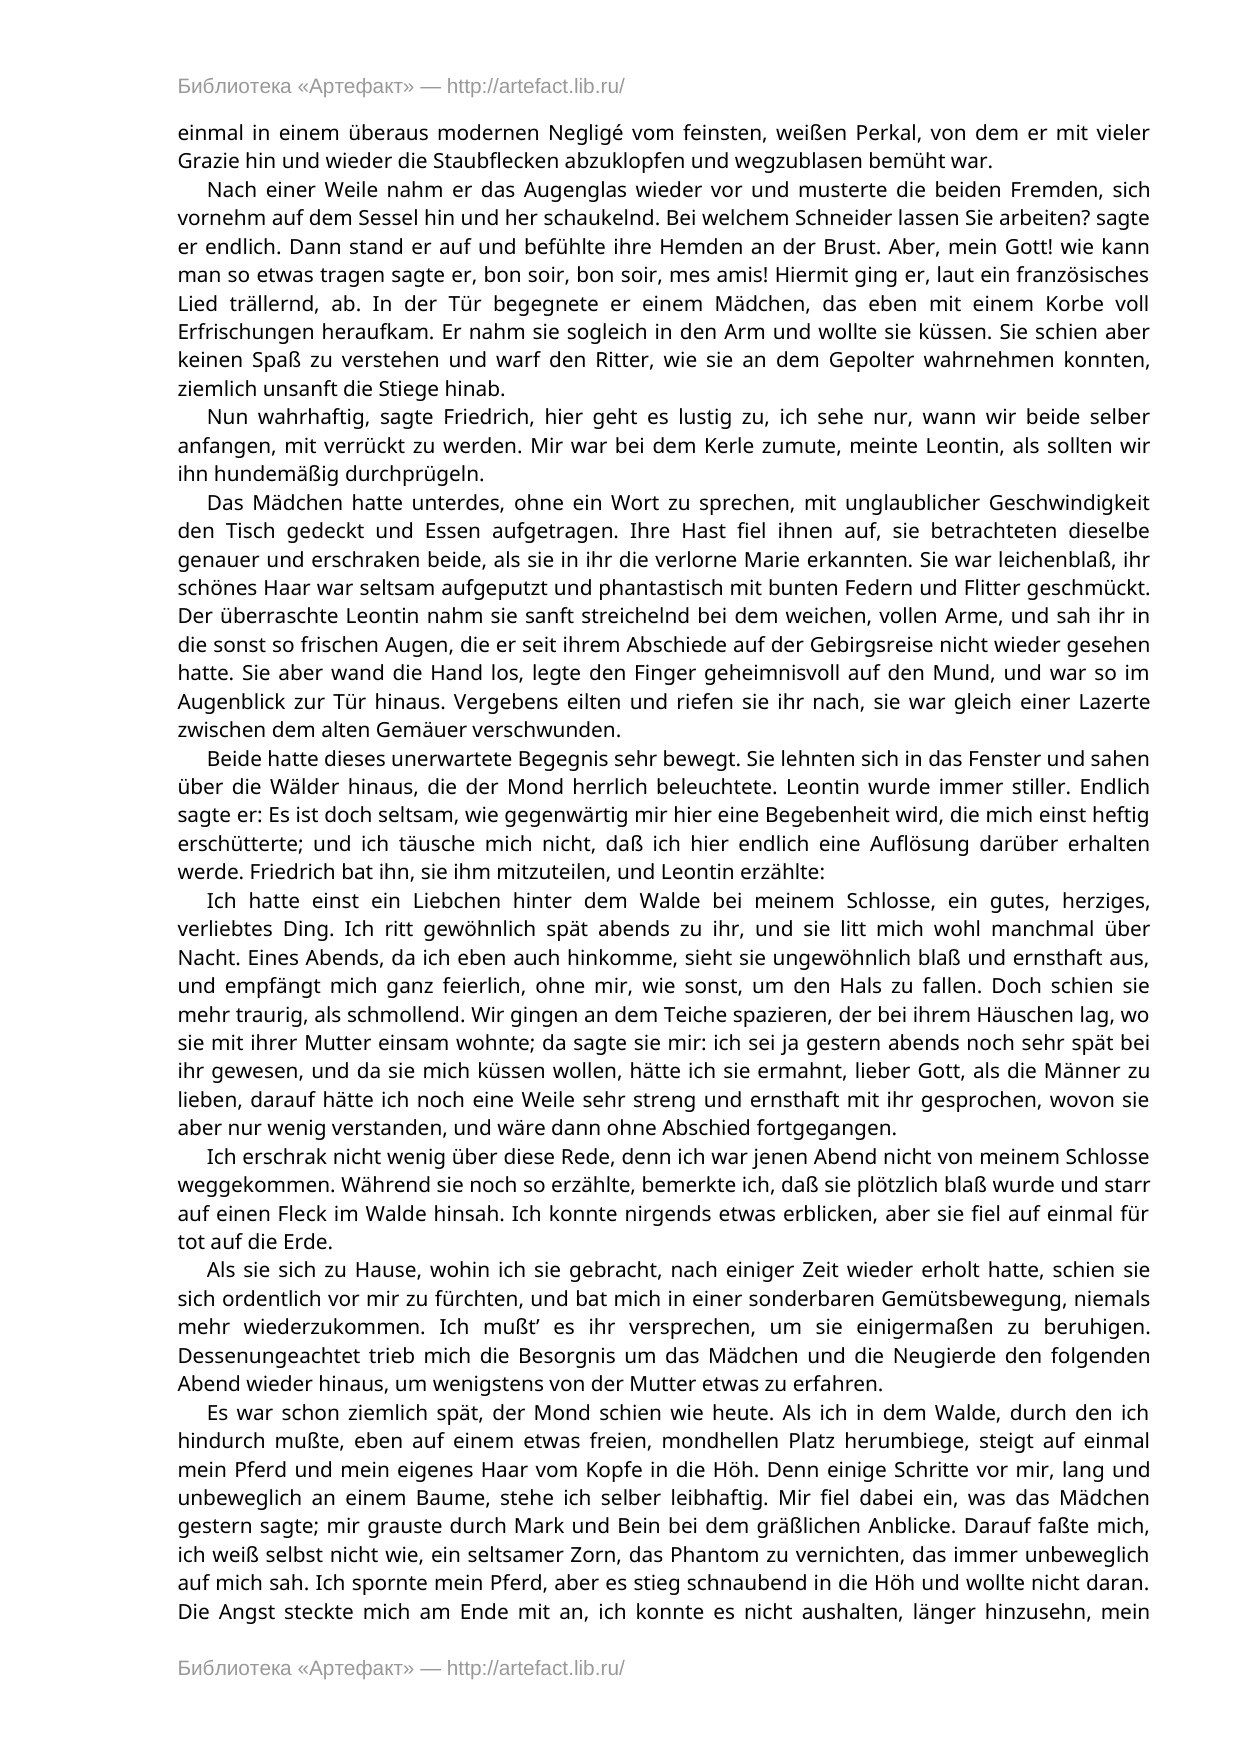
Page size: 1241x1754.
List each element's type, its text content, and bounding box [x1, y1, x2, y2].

text Das Mädchen hatte unterdes, ohne ein Wort zu sprechen, mit unglaublicher Geschwindigkeit den Tisch gedeckt und Essen aufgetragen. Ihre Hast fiel ihnen auf, sie betrachteten dieselbe genauer und erschraken beide, als sie in ihr die verlorne Marie erkannten. Sie war leichenblaß, ihr schönes Haar war seltsam aufgeputzt und phantastisch mit bunten Federn und Flitter geschmückt. Der überraschte Leontin nahm sie sanft streichelnd bei dem weichen, vollen Arme, und sah ihr in die sonst so frischen Augen, die er seit ihrem Abschiede auf der Gebirgsreise nicht wieder gesehen hatte. Sie aber wand die Hand los, legte den Finger geheimnisvoll auf den Mund, und war so im Augenblick zur Tür hinaus. Vergebens eilten und riefen sie ihr nach, sie war gleich einer Lazerte zwischen dem alten Gemäuer verschwunden. [177, 488, 1152, 744]
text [177, 1398, 1152, 1625]
text Ich hatte einst ein Liebchen hinter dem Walde bei meinem Schlosse, ein gutes, herziges, verliebtes Ding. Ich ritt gewöhnlich spät abends zu ihr, und sie litt mich wohl manchmal über Nacht. Eines Abends, da ich eben auch hinkomme, sieht sie ungewöhnlich blaß und ernsthaft aus, und empfängt mich ganz feierlich, ohne mir, wie sonst, um den Hals zu fallen. Doch schien sie mehr traurig, als schmollend. Wir gingen an dem Teiche spazieren, der bei ihrem Häuschen lag, wo sie mit ihrer Mutter einsam wohnte; da sagte sie mir: ich sei ja gestern abends noch sehr spät bei ihr gewesen, und da sie mich küssen wollen, hätte ich sie ermahnt, lieber Gott, als die Männer zu lieben, darauf hätte ich noch eine Weile sehr streng und ernsthaft mit ihr gesprochen, wovon sie aber nur wenig verstanden, und wäre dann ohne Abschied fortgegangen. [177, 886, 1152, 1142]
text Beide hatte dieses unerwartete Begegnis sehr bewegt. Sie lehnten sich in das Fenster und sahen über die Wälder hinaus, die der Mond herrlich beleuchtete. Leontin wurde immer stiller. Endlich sagte er: Es ist doch seltsam, wie gegenwärtig mir hier eine Begebenheit wird, die mich einst heftig erschütterte; und ich täusche mich nicht, daß ich hier endlich eine Auflösung darüber erhalten werde. Friedrich bat ihn, sie ihm mitzuteilen, und Leontin erzählte: [177, 744, 1152, 886]
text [177, 118, 1152, 175]
text Nach einer Weile nahm er das Augenglas wieder vor und musterte die beiden Fremden, sich vornehm auf dem Sessel hin und her schaukelnd. Bei welchem Schneider lassen Sie arbeiten? sagte er endlich. Dann stand er auf und befühlte ihre Hemden an der Brust. Aber, mein Gott! wie kann man so etwas tragen sagte er, bon soir, bon soir, mes amis! Hiermit ging er, laut ein französisches Lied trällernd, ab. In der Tür begegnete er einem Mädchen, das eben mit einem Korbe voll Erfrischungen heraufkam. Er nahm sie sogleich in den Arm und wollte sie küssen. Sie schien aber keinen Spaß zu verstehen und warf den Ritter, wie sie an dem Gepolter wahrnehmen konnten, ziemlich unsanft die Stiege hinab. [177, 175, 1152, 402]
text Nun wahrhaftig, sagte Friedrich, hier geht es lustig zu, ich sehe nur, wann wir beide selber anfangen, mit verrückt zu werden. Mir war bei dem Kerle zumute, meinte Leontin, als sollten wir ihn hundemäßig durchprügeln. [177, 402, 1152, 488]
text Ich erschrak nicht wenig über diese Rede, denn ich war jenen Abend nicht von meinem Schlosse weggekommen. Während sie noch so erzählte, bemerkte ich, daß sie plötzlich blaß wurde und starr auf einen Fleck im Walde hinsah. Ich konnte nirgends etwas erblicken, aber sie fiel auf einmal für tot auf die Erde. [177, 1142, 1152, 1256]
text Als sie sich zu Hause, wohin ich sie gebracht, nach einiger Zeit wieder erholt hatte, schien sie sich ordentlich vor mir zu fürchten, und bat mich in einer sonderbaren Gemütsbewegung, niemals mehr wiederzukommen. Ich mußt’ es ihr versprechen, um sie einigermaßen zu beruhigen. Dessenungeachtet trieb mich die Besorgnis um das Mädchen und die Neugierde den folgenden Abend wieder hinaus, um wenigstens von der Mutter etwas zu erfahren. [177, 1256, 1152, 1398]
